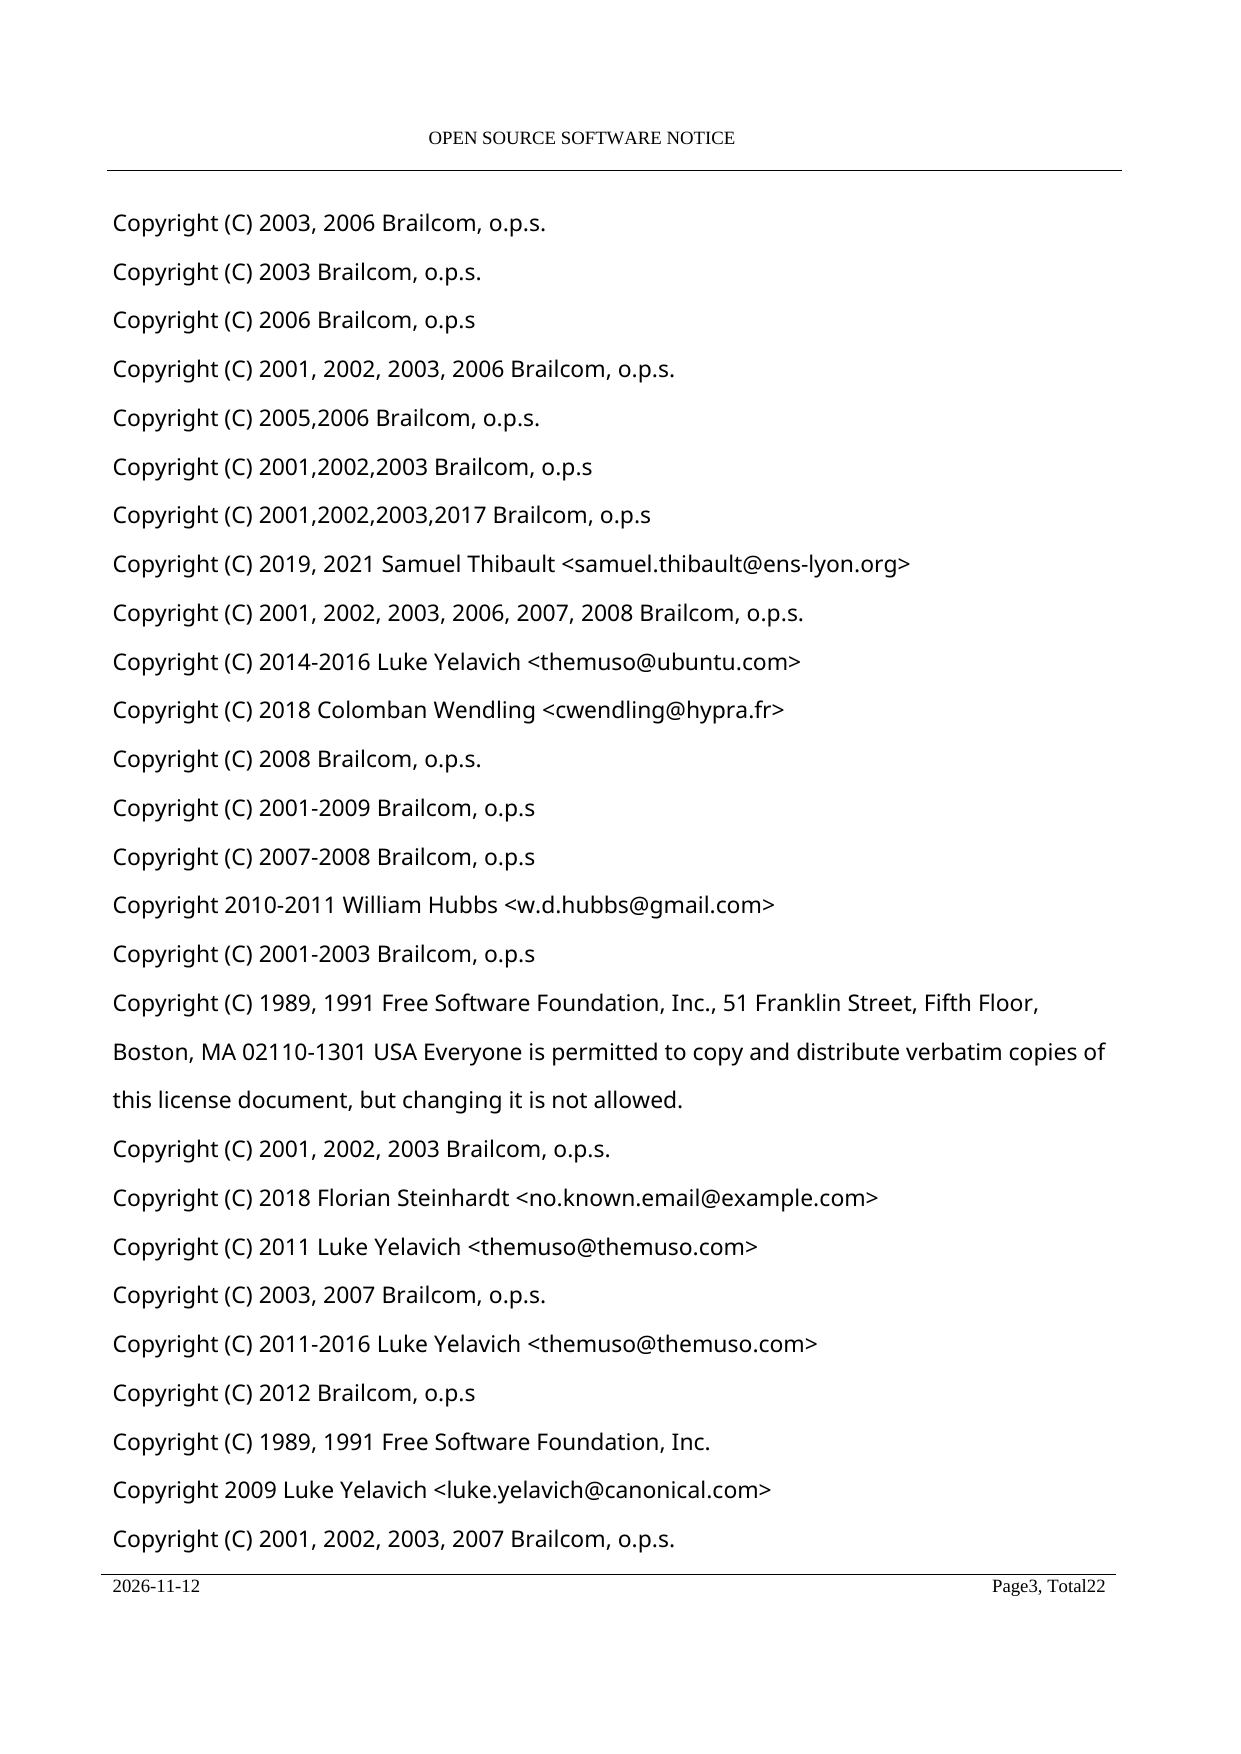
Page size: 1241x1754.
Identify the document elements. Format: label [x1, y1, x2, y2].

text [112, 206, 1128, 1555]
